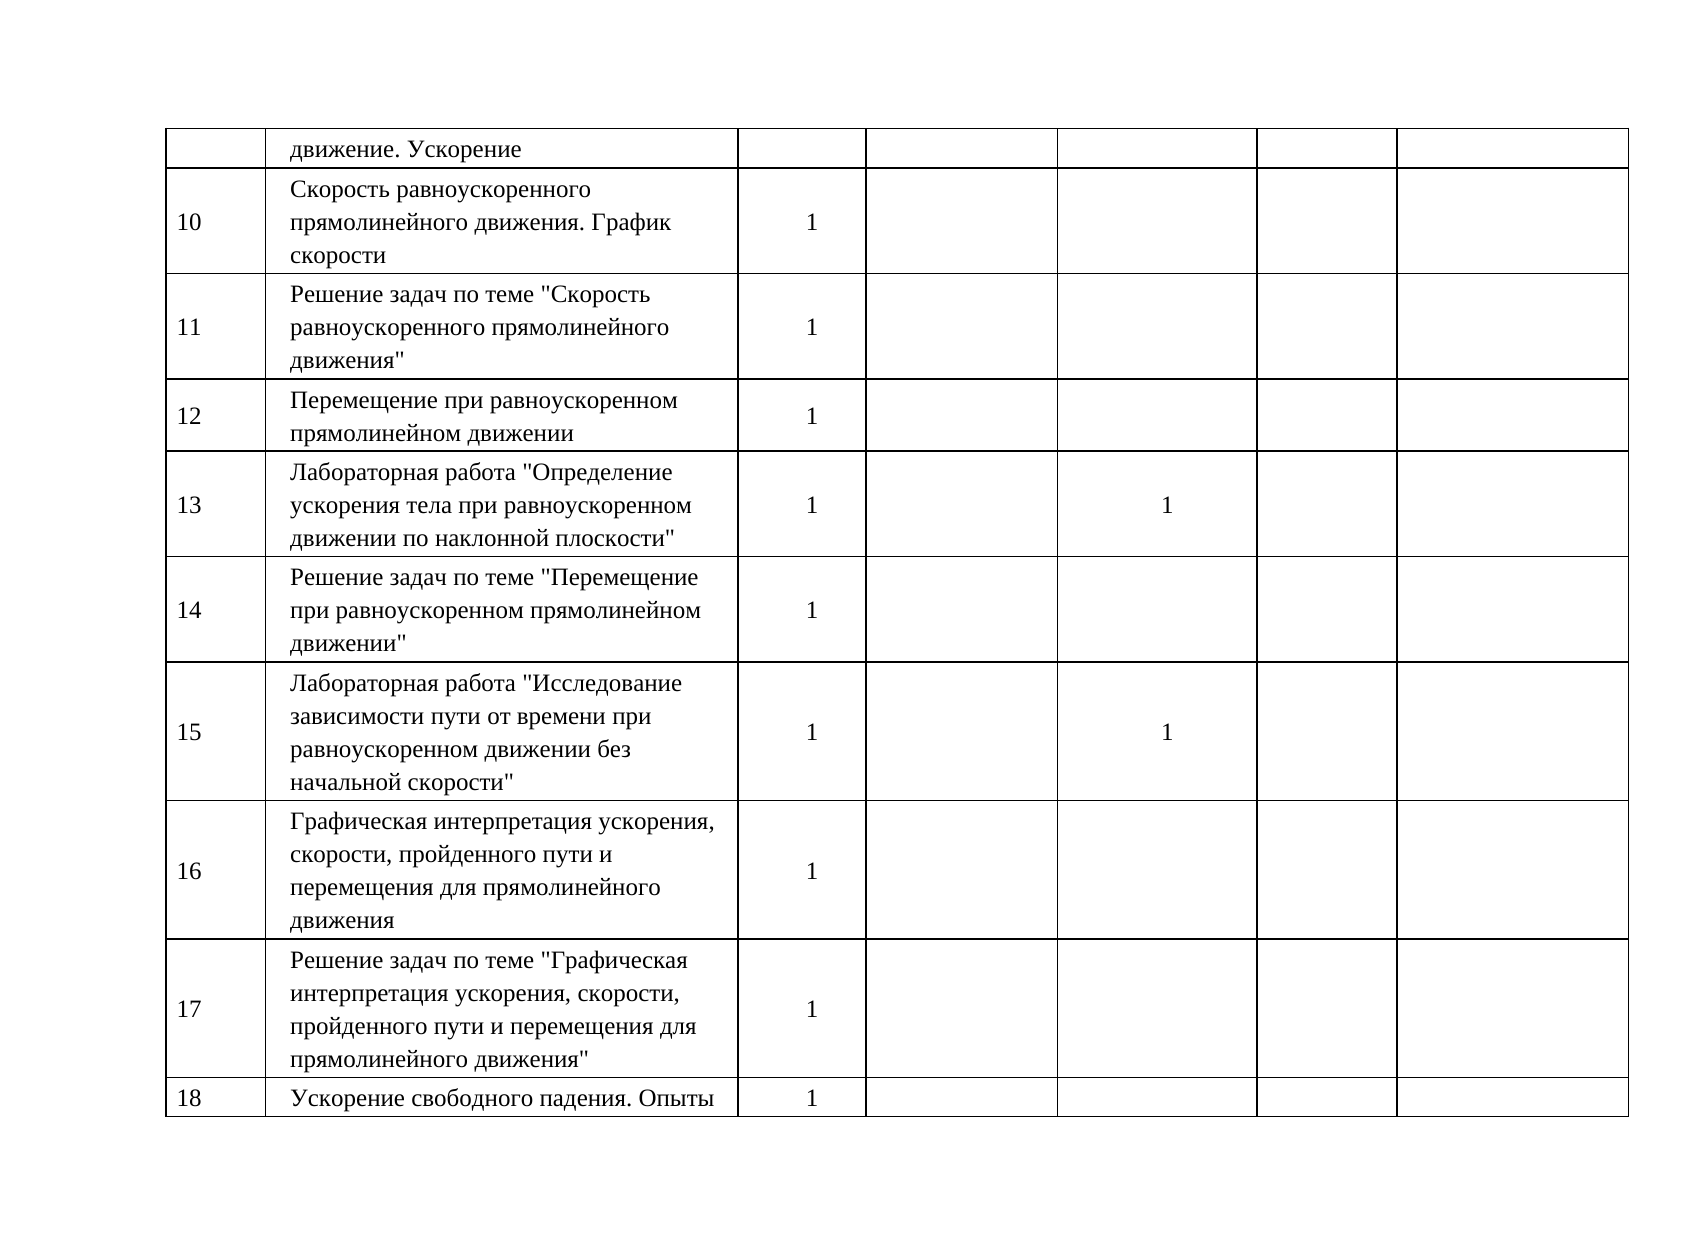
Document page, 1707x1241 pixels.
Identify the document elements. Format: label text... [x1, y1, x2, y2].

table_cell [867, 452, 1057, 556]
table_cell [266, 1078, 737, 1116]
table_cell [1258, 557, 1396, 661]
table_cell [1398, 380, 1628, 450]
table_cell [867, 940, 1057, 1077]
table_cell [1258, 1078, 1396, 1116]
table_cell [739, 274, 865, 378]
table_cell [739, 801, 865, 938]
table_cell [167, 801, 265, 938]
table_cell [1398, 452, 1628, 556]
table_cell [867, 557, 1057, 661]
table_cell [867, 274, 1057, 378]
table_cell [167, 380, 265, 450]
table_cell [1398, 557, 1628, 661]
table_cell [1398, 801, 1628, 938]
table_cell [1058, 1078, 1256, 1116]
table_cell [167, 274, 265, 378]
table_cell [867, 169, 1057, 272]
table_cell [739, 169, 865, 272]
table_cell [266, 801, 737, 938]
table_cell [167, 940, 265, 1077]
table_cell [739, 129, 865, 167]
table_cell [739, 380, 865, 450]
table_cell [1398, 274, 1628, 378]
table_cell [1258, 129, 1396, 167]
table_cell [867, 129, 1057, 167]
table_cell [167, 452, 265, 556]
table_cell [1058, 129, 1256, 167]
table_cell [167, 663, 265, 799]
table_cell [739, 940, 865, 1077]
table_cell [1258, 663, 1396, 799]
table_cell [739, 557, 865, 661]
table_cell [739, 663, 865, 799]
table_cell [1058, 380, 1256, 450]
table_cell 9 [167, 129, 265, 167]
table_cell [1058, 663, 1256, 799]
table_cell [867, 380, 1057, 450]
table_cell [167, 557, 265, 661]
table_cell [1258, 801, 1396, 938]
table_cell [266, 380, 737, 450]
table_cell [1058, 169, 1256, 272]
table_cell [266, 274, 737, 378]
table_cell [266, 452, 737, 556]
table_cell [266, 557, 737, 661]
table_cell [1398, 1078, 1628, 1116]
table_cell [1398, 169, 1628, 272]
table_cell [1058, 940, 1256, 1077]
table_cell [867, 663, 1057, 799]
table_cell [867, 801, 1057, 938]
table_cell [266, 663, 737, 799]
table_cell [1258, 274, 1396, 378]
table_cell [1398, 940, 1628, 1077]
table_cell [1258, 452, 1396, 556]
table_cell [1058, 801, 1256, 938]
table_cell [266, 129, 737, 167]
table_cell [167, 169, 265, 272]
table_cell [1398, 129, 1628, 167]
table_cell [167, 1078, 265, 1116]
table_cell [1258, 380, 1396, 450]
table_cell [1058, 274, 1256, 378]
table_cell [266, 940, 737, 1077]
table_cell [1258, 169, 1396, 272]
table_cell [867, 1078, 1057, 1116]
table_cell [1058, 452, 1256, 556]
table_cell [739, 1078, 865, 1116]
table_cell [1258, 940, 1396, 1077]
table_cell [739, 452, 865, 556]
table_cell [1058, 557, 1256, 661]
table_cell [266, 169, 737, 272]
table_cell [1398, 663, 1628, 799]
